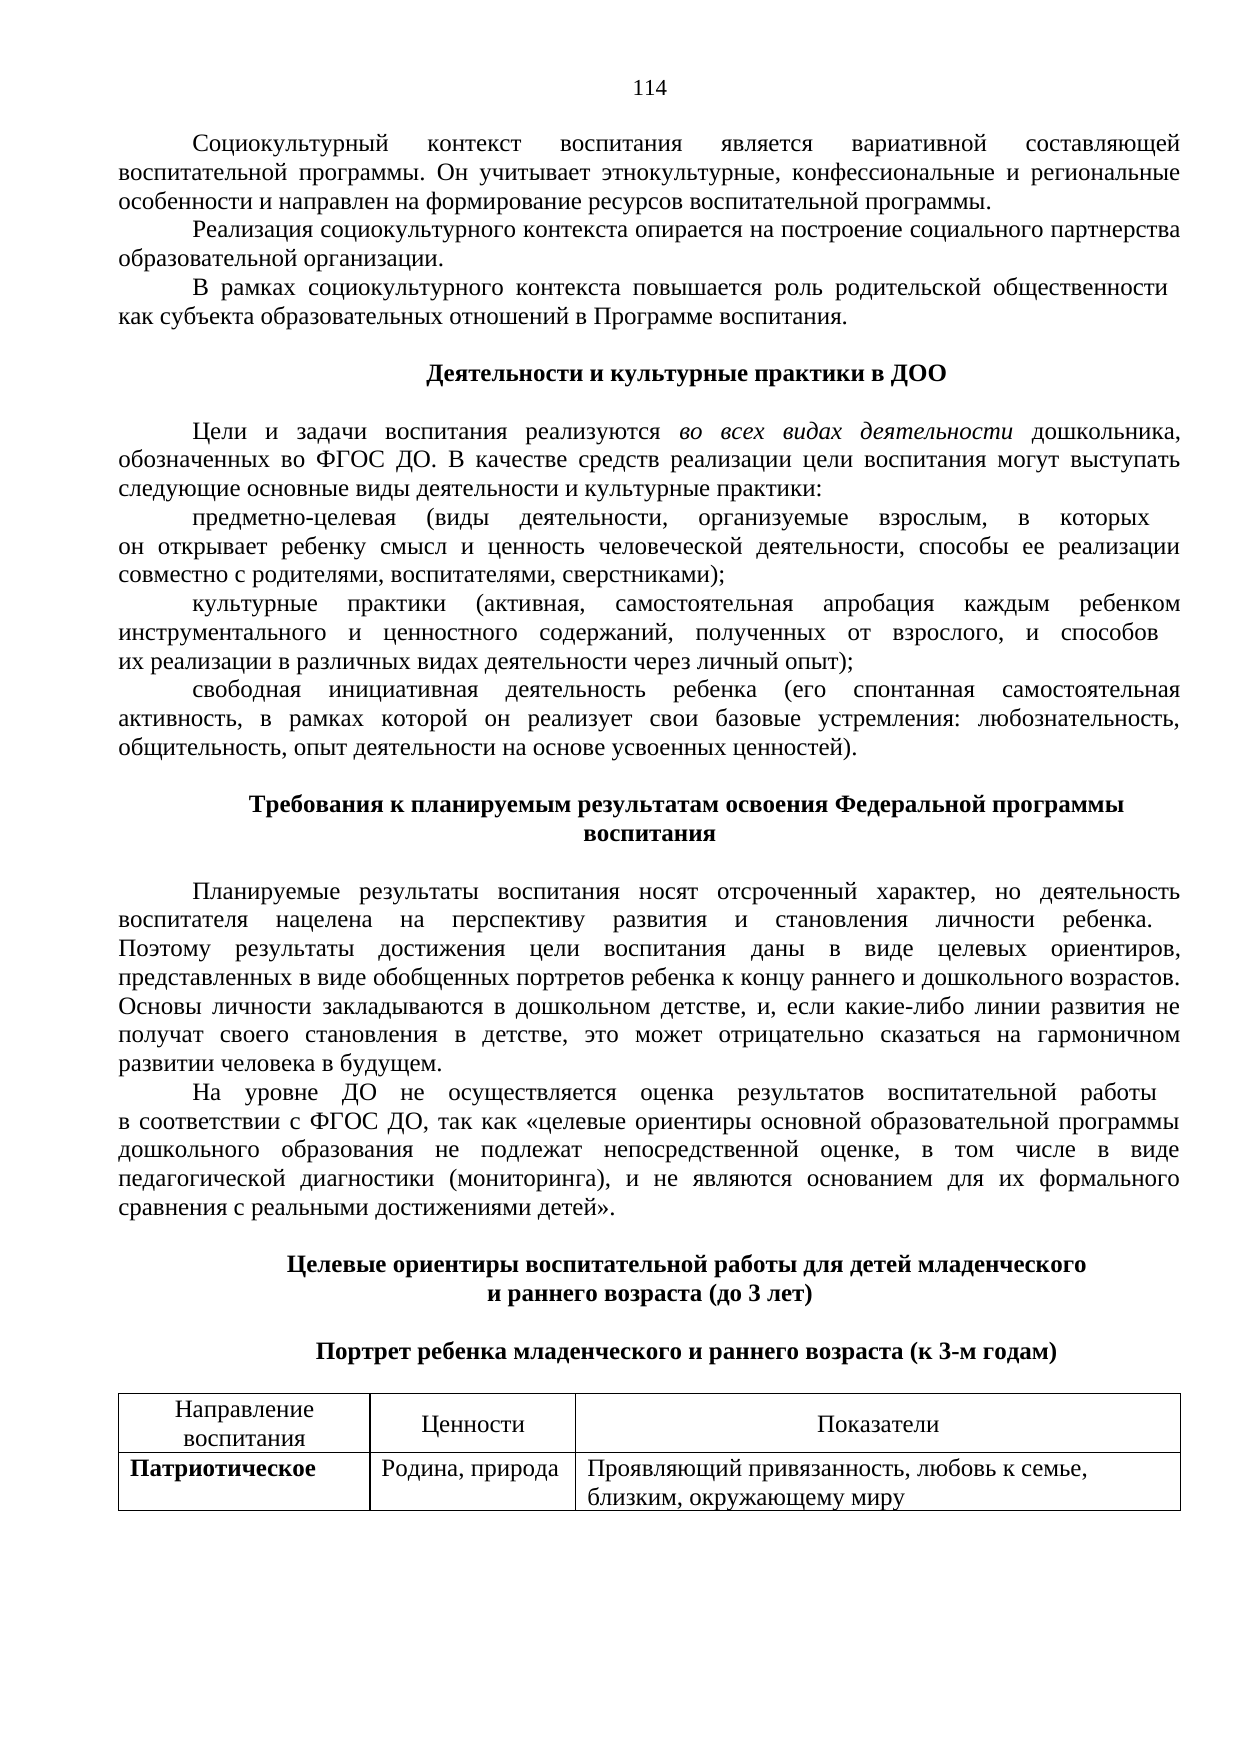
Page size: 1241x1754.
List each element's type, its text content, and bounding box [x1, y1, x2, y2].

table_header Ценности [371, 1394, 575, 1452]
table_cell Патриотическое [119, 1453, 369, 1510]
text Деятельности и культурные практики в ДОО [118, 358, 1181, 387]
text культурные практики (активная, самостоятельная апробация каждым ребенком инструментального и ценностного содержаний, полученных от взрослого, и способов их реализации в различных видах деятельности через личный опыт); [118, 588, 1181, 674]
table_header Направление воспитания [119, 1394, 369, 1452]
text Планируемые результаты воспитания носят отсроченный характер, но деятельность воспитателя нацелена на перспективу развития и становления личности ребенка. Поэтому результаты достижения цели воспитания даны в виде целевых ориентиров, представленных в виде обобщенных портретов ребенка к концу раннего и дошкольного возрастов. Основы личности закладываются в дошкольном детстве, и, если какие-либо линии развития не получат своего становления в детстве, это может отрицательно сказаться на гармоничном развитии человека в будущем. [118, 876, 1181, 1077]
table_cell Родина, природа [371, 1453, 575, 1510]
text Портрет ребенка младенческого и раннего возраста (к 3-м годам) [118, 1336, 1181, 1364]
table_cell Проявляющий привязанность, любовь к семье, близким, окружающему миру [576, 1453, 1180, 1510]
text Целевые ориентиры воспитательной работы для детей младенческого и раннего возраста (до 3 лет) [118, 1249, 1181, 1307]
text Социокультурный контекст воспитания является вариативной составляющей воспитательной программы. Он учитывает этнокультурные, конфессиональные и региональные особенности и направлен на формирование ресурсов воспитательной программы. [118, 128, 1181, 214]
text предметно-целевая (виды деятельности, организуемые взрослым, в которых он открывает ребенку смысл и ценность человеческой деятельности, способы ее реализации совместно с родителями, воспитателями, сверстниками); [118, 502, 1181, 588]
text Цели и задачи воспитания реализуются во всех видах деятельности дошкольника, обозначенных во ФГОС ДО. В качестве средств реализации цели воспитания могут выступать следующие основные виды деятельности и культурные практики: [118, 416, 1181, 502]
text Требования к планируемым результатам освоения Федеральной программы воспитания [118, 789, 1181, 847]
text Реализация социокультурного контекста опирается на построение социального партнерства образовательной организации. [118, 214, 1181, 272]
table_header Показатели [576, 1394, 1180, 1452]
text свободная инициативная деятельность ребенка (его спонтанная самостоятельная активность, в рамках которой он реализует свои базовые устремления: любознательность, общительность, опыт деятельности на основе усвоенных ценностей). [118, 674, 1181, 761]
text На уровне ДО не осуществляется оценка результатов воспитательной работы в соответствии с ФГОС ДО, так как «целевые ориентиры основной образовательной программы дошкольного образования не подлежат непосредственной оценке, в том числе в виде педагогической диагностики (мониторинга), и не являются основанием для их формального сравнения с реальными достижениями детей». [118, 1077, 1181, 1221]
text В рамках социокультурного контекста повышается роль родительской общественности как субъекта образовательных отношений в Программе воспитания. [118, 272, 1181, 329]
